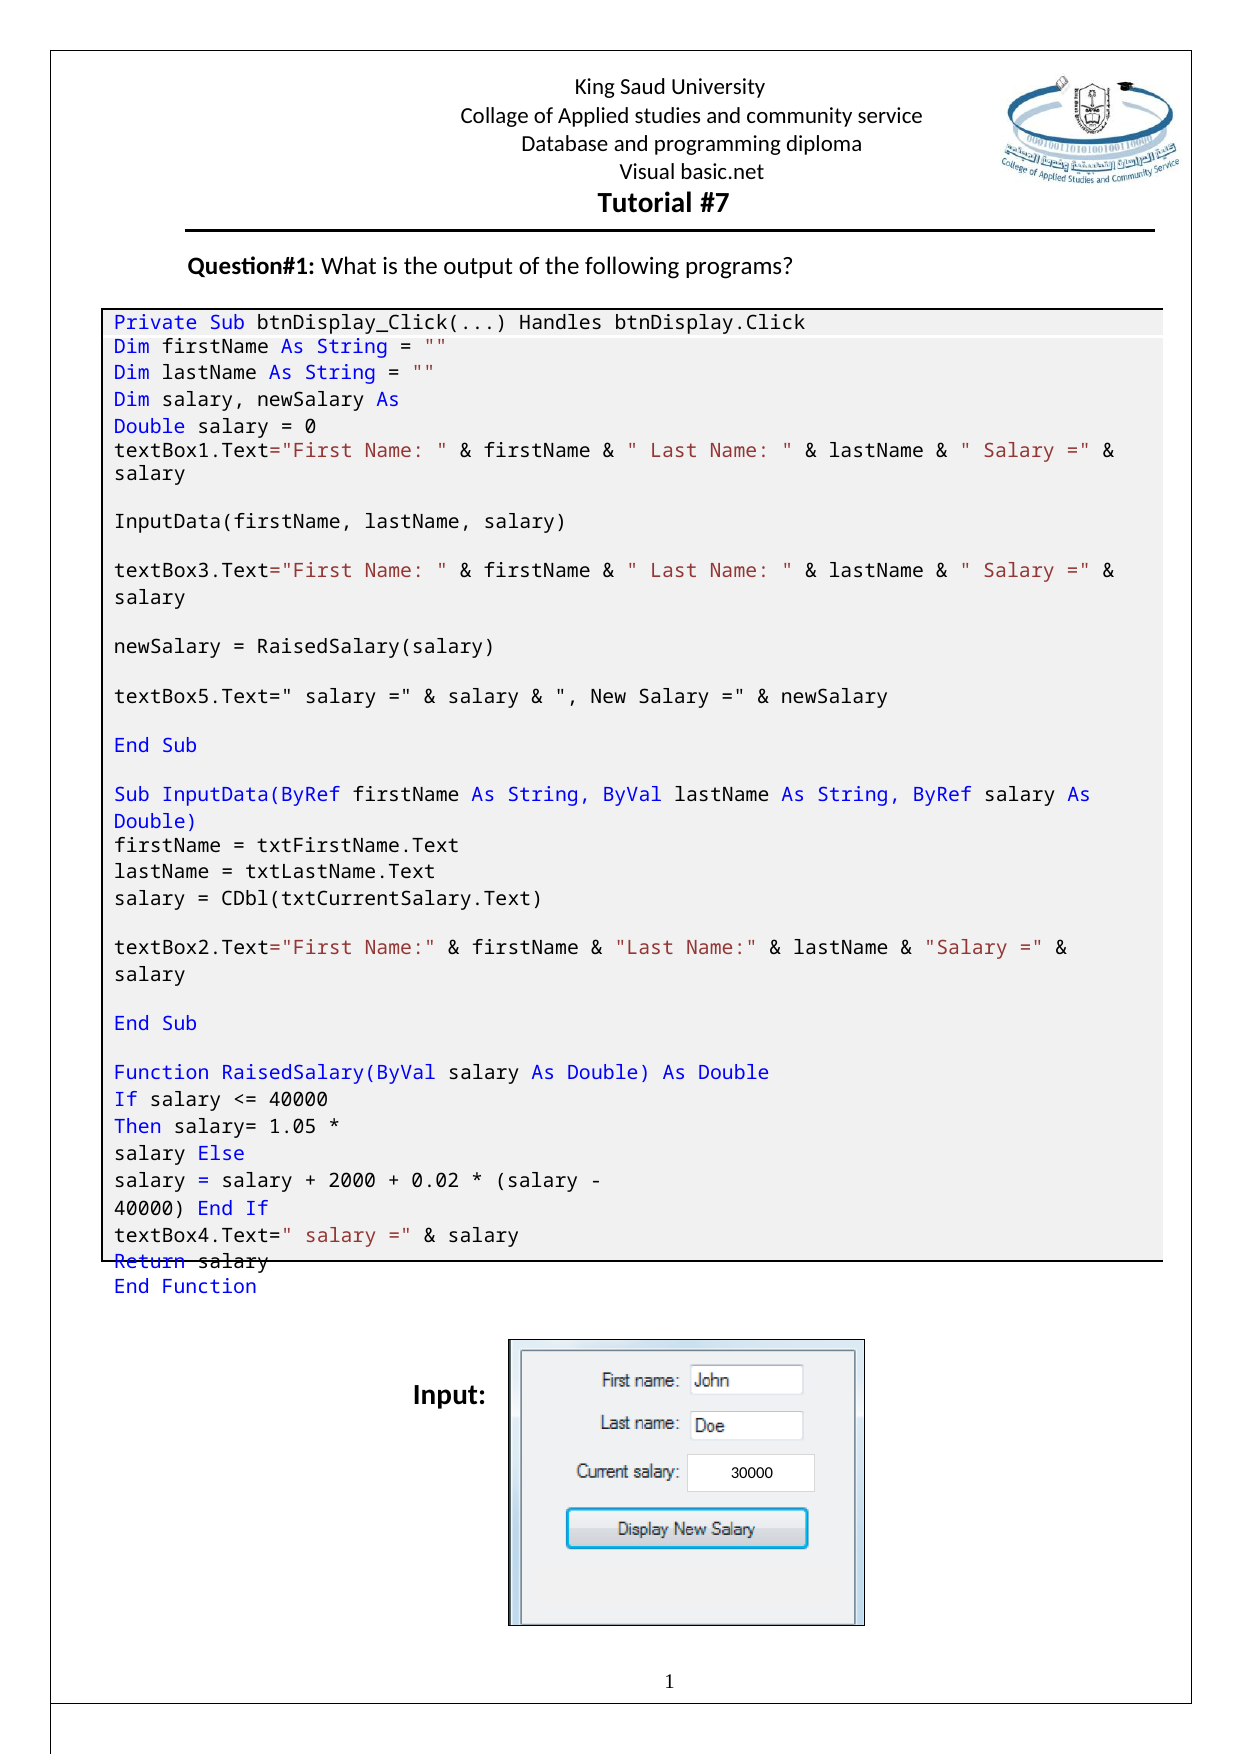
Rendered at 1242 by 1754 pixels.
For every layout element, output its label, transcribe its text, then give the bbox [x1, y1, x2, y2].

text newSalary = RaisedSalary(salary) [114, 633, 1117, 660]
text Return salary [114, 1248, 1117, 1275]
text 30000 [726, 1462, 777, 1482]
text InputData(firstName, lastName, salary) [114, 508, 1117, 534]
text If salary <= 40000 Then salary= 1.05 * salary Else [114, 1086, 369, 1167]
text Private Sub btnDisplay_Click(...) Handles btnDisplay.Click [114, 309, 1117, 336]
text lastName = txtLastName.Text [114, 857, 1117, 884]
text Input: [413, 1377, 1117, 1411]
text Dim firstName As String = "" [114, 336, 1117, 358]
text salary = salary + 2000 + 0.02 * (salary - 40000) End If [114, 1167, 641, 1221]
text Dim lastName As String = "" [114, 358, 1117, 386]
text firstName = txtFirstName.Text [114, 834, 1117, 857]
text textBox5.Text=" salary =" & salary & ", New Salary =" & newSalary [114, 682, 1117, 709]
picture [509, 1411, 864, 1625]
text End Function [114, 1275, 1117, 1298]
text textBox4.Text=" salary =" & salary [114, 1221, 1117, 1248]
text Function RaisedSalary(ByVal salary As Double) As Double [114, 1058, 1117, 1086]
text End Sub [114, 1009, 1117, 1036]
text Dim salary, newSalary As Double salary = 0 [114, 386, 456, 439]
picture [509, 1340, 864, 1377]
text Sub InputData(ByRef firstName As String, ByVal lastName As String, ByRef salary As Double) [114, 780, 1117, 834]
text textBox2.Text="First Name:" & firstName & "Last Name:" & lastName & "Salary =" & salary [114, 933, 1117, 987]
text textBox3.Text="First Name: " & firstName & " Last Name: " & lastName & " Salary =" & salary [114, 557, 1117, 611]
picture [1000, 73, 1182, 185]
text End Sub [114, 731, 1117, 758]
text textBox1.Text="First Name: " & firstName & " Last Name: " & lastName & " Salary =" & salary [114, 439, 1117, 485]
text Question#1: What is the output of the following programs? [187, 251, 1117, 280]
text salary = CDbl(txtCurrentSalary.Text) [114, 884, 1117, 911]
text Tutorial #7 [102, 186, 731, 219]
